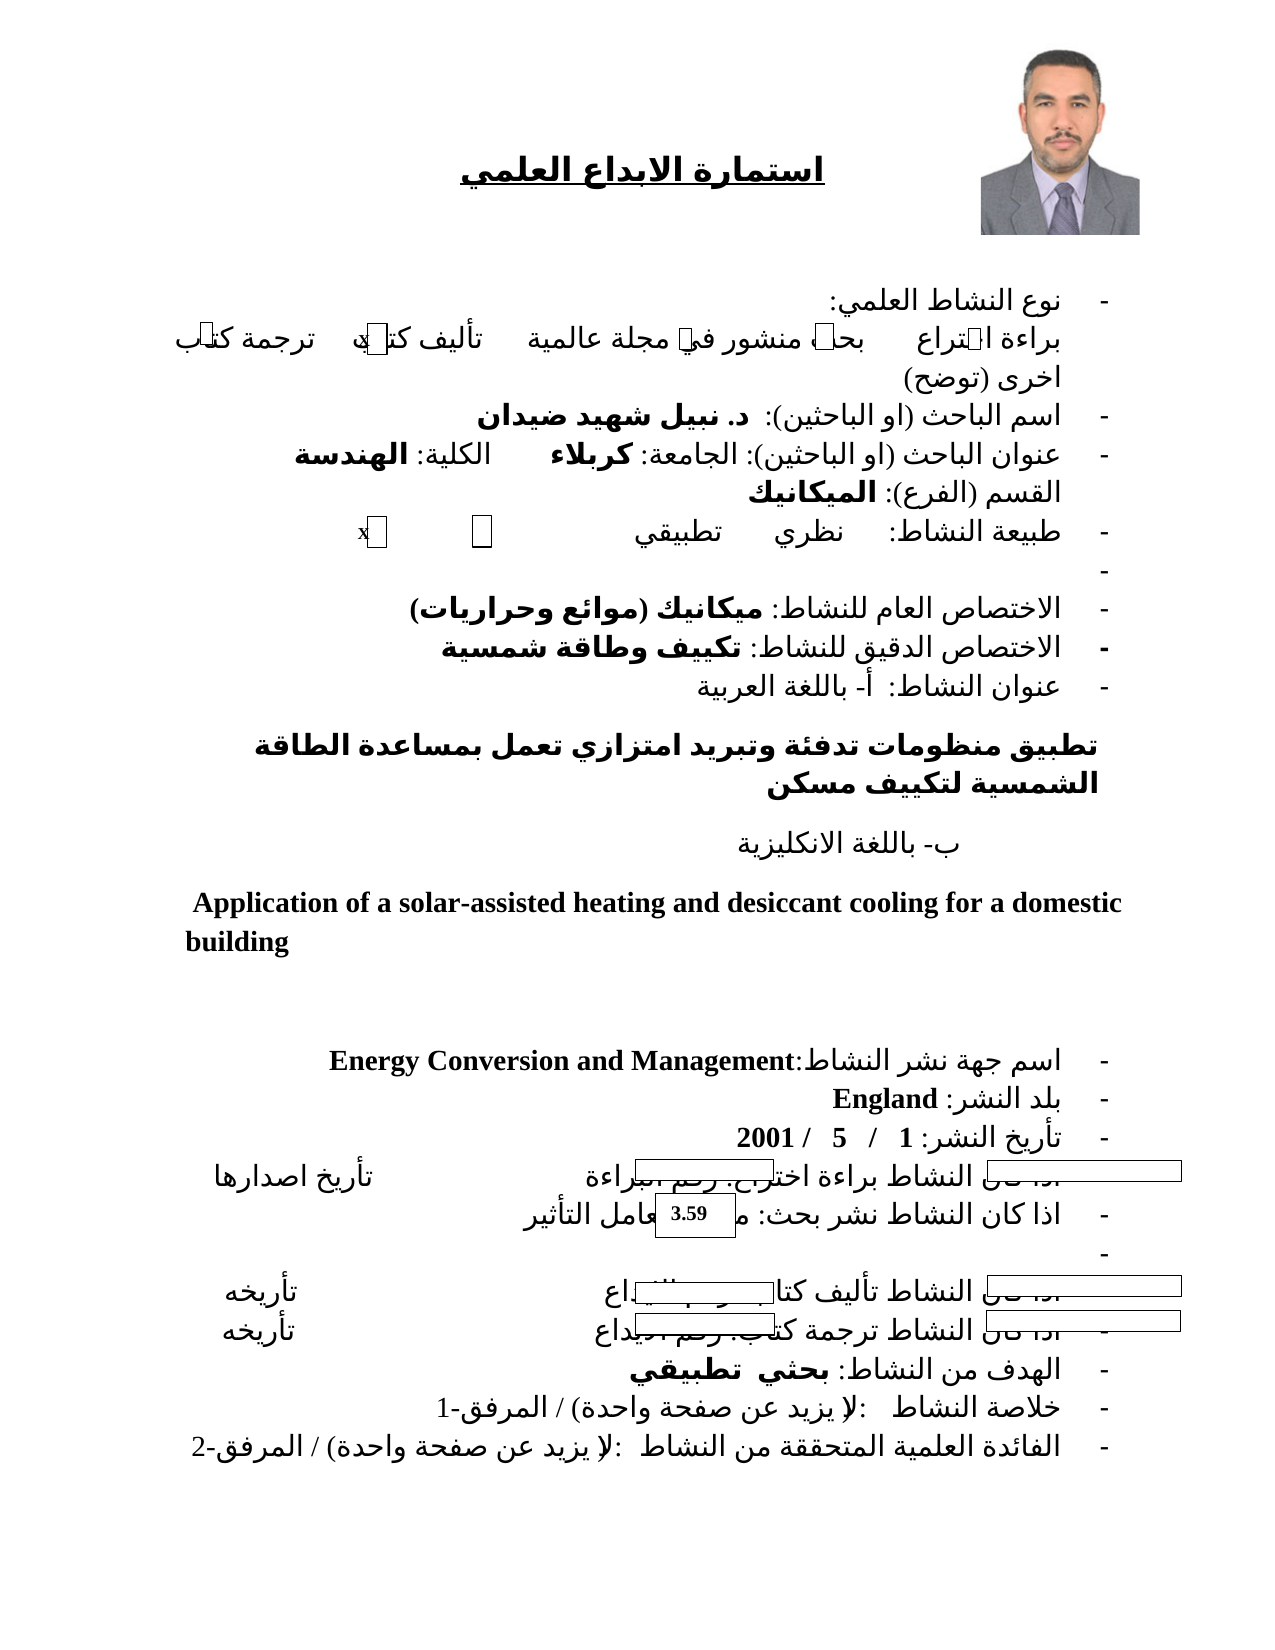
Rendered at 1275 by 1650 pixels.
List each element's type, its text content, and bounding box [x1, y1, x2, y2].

text استمارة الابداع العلمي [148, 150, 980, 188]
text ب- باللغة الانكليزية [148, 826, 1099, 859]
list اذا كان النشاط تأليف كتاب: رقم الايداع تأريخه [148, 1274, 1099, 1308]
list الهدف من النشاط: بحثي تطبيقي [148, 1352, 1099, 1385]
list عنوان النشاط: أ- باللغة العربية [148, 669, 1099, 702]
list اذا كان النشاط نشر بحث: مقدار معامل التأثير [148, 1197, 655, 1231]
list خلاصة النشاط : (لا يزيد عن صفحة واحدة) / المرفق-1 [148, 1390, 1099, 1424]
list اذا كان النشاط ترجمة كتاب: رقم الايداع تأريخه [148, 1313, 681, 1347]
picture [980, 35, 1140, 235]
list طبيعة النشاط: نظري تطبيقي [148, 514, 1099, 548]
list براءة اختراع بحث منشور في مجلة عالمية تأليف كتاب ترجمة كتاب اخرى (توضح) [148, 321, 1062, 393]
list الفائدة العلمية المتحققة من النشاط: (لا يزيد عن صفحة واحدة) / المرفق-2 [148, 1429, 1099, 1463]
list اذا كان النشاط براءة اختراع: رقم البراءة تأريخ اصدارها [148, 1159, 640, 1192]
list عنوان الباحث (او الباحثين): الجامعة: كربلاء الكلية: الهندسة القسم (الفرع): الميكانيك [148, 437, 1099, 509]
list الاختصاص العام للنشاط: ميكانيك (موائع وحراريات) [148, 591, 1099, 625]
list تأريخ النشر: 1 / 5 / 2001 [148, 1120, 1099, 1154]
list اسم الباحث (او الباحثين): د. نبيل شهيد ضيدان [148, 398, 1099, 432]
list اذا كان النشاط براءة اختراع: رقم البراءة تأريخ اصدارها [765, 1159, 1099, 1192]
list الاختصاص الدقيق للنشاط: تكييف وطاقة شمسية [148, 630, 1099, 664]
text Application of a solar-assisted heating and desiccant cooling for a domestic building [185, 885, 1137, 957]
list بلد النشر: England [148, 1081, 1099, 1115]
list اذا كان النشاط ترجمة كتاب: رقم الايداع تأريخه [712, 1313, 1099, 1347]
list نوع النشاط العلمي: [148, 283, 1099, 316]
list اسم جهة نشر النشاط:Energy Conversion and Management [148, 1043, 1099, 1076]
list اذا كان النشاط نشر بحث: مقدار معامل التأثير [736, 1197, 1099, 1231]
text تطبيق منظومات تدفئة وتبريد امتزازي تعمل بمساعدة الطاقة الشمسية لتكييف مسكن [148, 728, 1099, 800]
